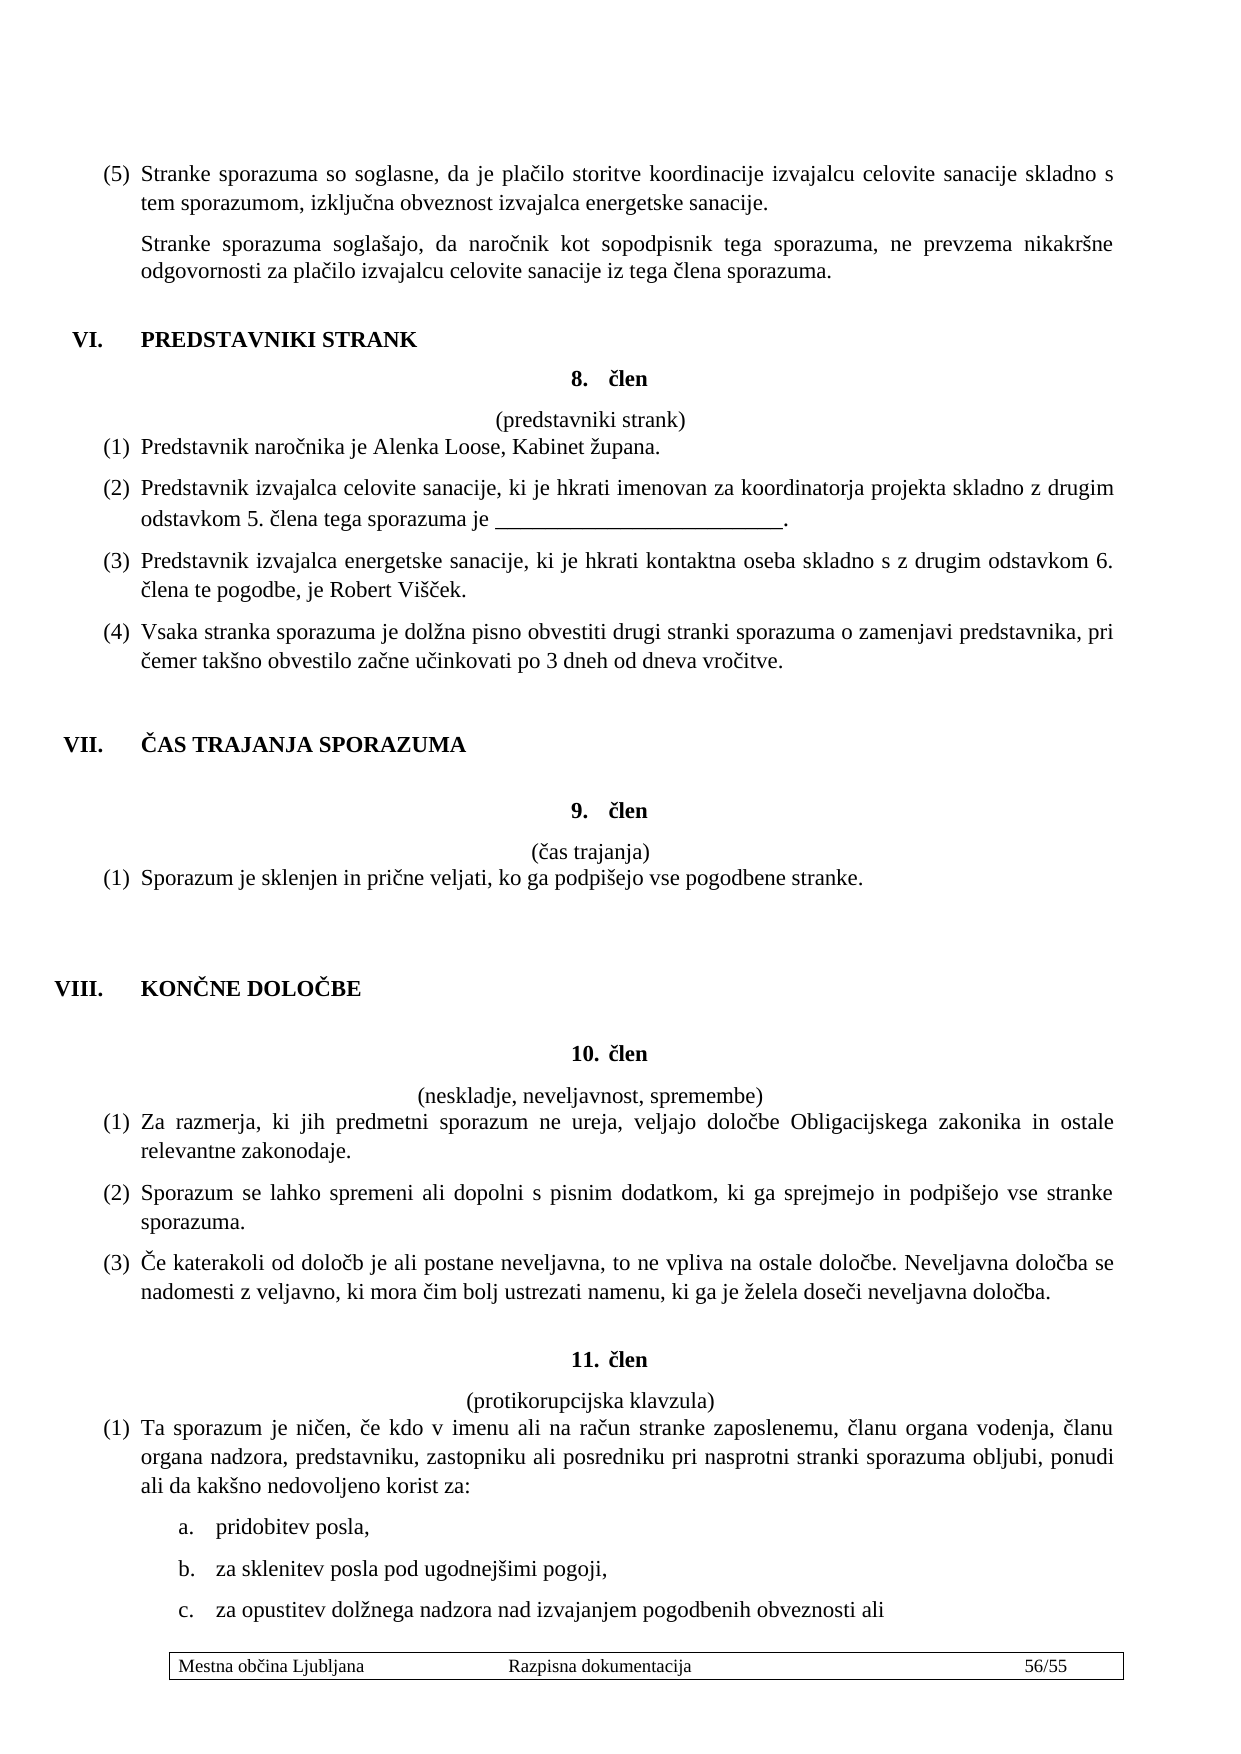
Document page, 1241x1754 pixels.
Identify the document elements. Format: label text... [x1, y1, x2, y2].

list Vsaka stranka sporazuma je dolžna pisno obvestiti drugi stranki sporazuma o zamenjavi predstavnika, pri čemer takšno obvestilo začne učinkovati po 3 dneh od dneva vročitve. [103, 618, 1115, 673]
list Stranke sporazuma so soglasne, da je plačilo storitve koordinacije izvajalcu celovite sanacije skladno s tem sporazumom, izključna obveznost izvajalca energetske sanacije. [103, 160, 1115, 215]
text (predstavniki strank) [66, 407, 1115, 433]
list Za razmerja, ki jih predmetni sporazum ne ureja, veljajo določbe Obligacijskega zakonika in ostale relevantne zakonodaje. [103, 1108, 1115, 1164]
list Sporazum je sklenjen in prične veljati, ko ga podpišejo vse pogodbene stranke. [103, 864, 1115, 891]
list Predstavnik naročnika je Alenka Loose, Kabinet župana. [103, 433, 1115, 459]
list člen [103, 365, 1115, 391]
subtitle PREDSTAVNIKI STRANK [103, 326, 1115, 353]
text (neskladje, neveljavnost, spremembe) [66, 1082, 1115, 1108]
list člen [103, 1346, 1115, 1372]
text Stranke sporazuma soglašajo, da naročnik kot sopodpisnik tega sporazuma, ne prevzema nikakršne odgovornosti za plačilo izvajalcu celovite sanacije iz tega člena sporazuma. [141, 231, 1115, 283]
list člen [103, 1041, 1115, 1067]
list Predstavnik izvajalca energetske sanacije, ki je hkrati kontaktna oseba skladno s z drugim odstavkom 6. člena te pogodbe, je Robert Višček. [103, 548, 1115, 603]
list za opustitev dolžnega nadzora nad izvajanjem pogodbenih obveznosti ali [178, 1596, 1115, 1622]
list pridobitev posla, [178, 1513, 1115, 1539]
subtitle KONČNE DOLOČBE [103, 975, 1115, 1002]
list Predstavnik izvajalca celovite sanacije, ki je hkrati imenovan za koordinatorja projekta skladno z drugim odstavkom 5. člena tega sporazuma je _______________________. [103, 474, 1115, 532]
list Če katerakoli od določb je ali postane neveljavna, to ne vpliva na ostale določbe. Neveljavna določba se nadomesti z veljavno, ki mora čim bolj ustrezati namenu, ki ga je želela doseči neveljavna določba. [103, 1249, 1115, 1304]
list Ta sporazum je ničen, če kdo v imenu ali na račun stranke zaposlenemu, članu organa vodenja, članu organa nadzora, predstavniku, zastopniku ali posredniku pri nasprotni stranki sporazuma obljubi, ponudi ali da kakšno nedovoljeno korist za: [103, 1414, 1115, 1498]
list za sklenitev posla pod ugodnejšimi pogoji, [178, 1554, 1115, 1581]
list Sporazum se lahko spremeni ali dopolni s pisnim dodatkom, ki ga sprejmejo in podpišejo vse stranke sporazuma. [103, 1179, 1115, 1234]
list člen [103, 797, 1115, 823]
subtitle ČAS TRAJANJA SPORAZUMA [103, 731, 1115, 758]
text (čas trajanja) [66, 838, 1115, 864]
text (protikorupcijska klavzula) [66, 1387, 1115, 1414]
